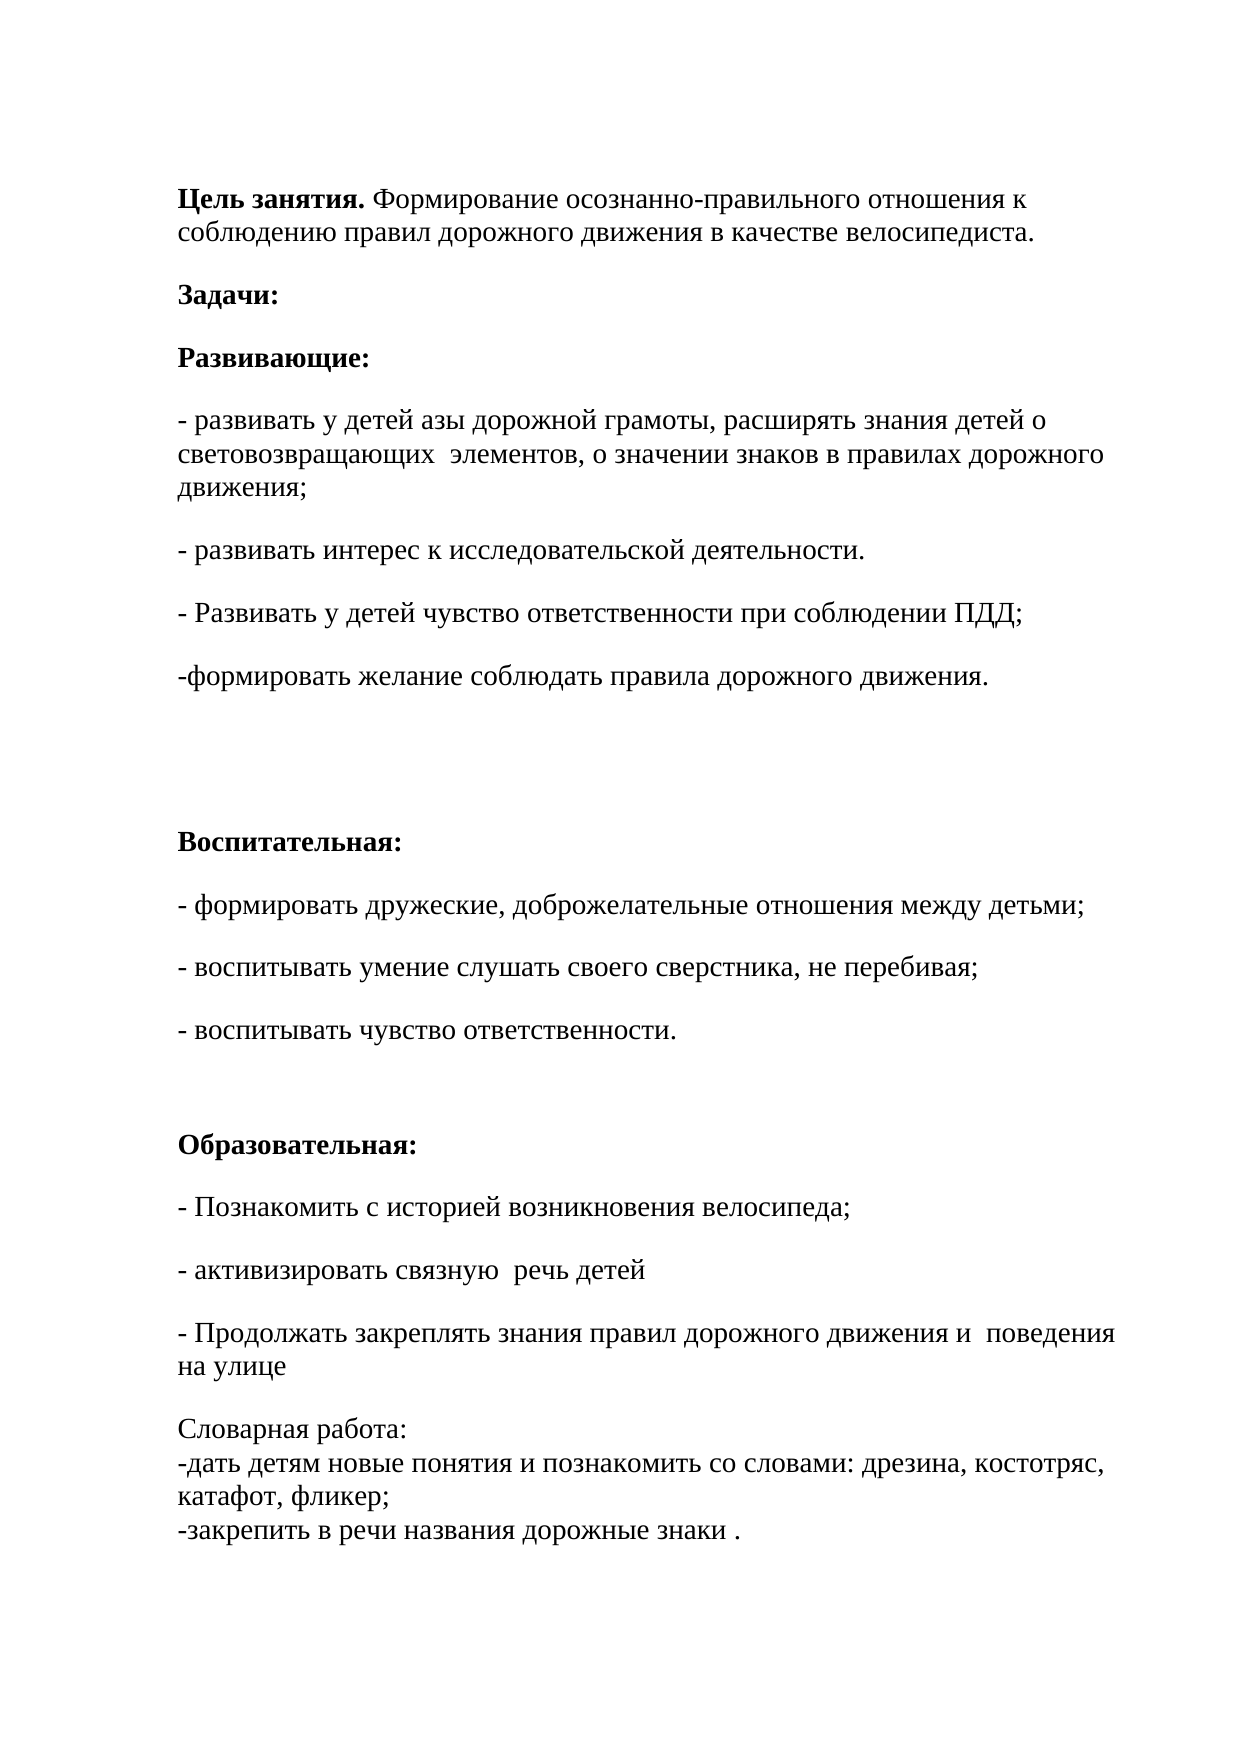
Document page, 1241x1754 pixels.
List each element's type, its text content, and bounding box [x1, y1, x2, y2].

text - формировать дружеские, доброжелательные отношения между детьми; [177, 887, 1152, 920]
text - Развивать у детей чувство ответственности при соблюдении ПДД; [177, 595, 1152, 628]
text Задачи: [177, 277, 1152, 311]
text - развивать интерес к исследовательской деятельности. [177, 532, 1152, 566]
text Цель занятия. Формирование осознанно-правильного отношения к соблюдению правил дорожного движения в качестве велосипедиста. [177, 181, 1152, 248]
text -формировать желание соблюдать правила дорожного движения. [177, 658, 1152, 691]
text - Познакомить с историей возникновения велосипеда; [177, 1189, 1152, 1223]
text - активизировать связную речь детей [177, 1252, 1152, 1286]
text Развивающие: [177, 340, 1152, 373]
text - Продолжать закреплять знания правил дорожного движения и поведения на улице [177, 1315, 1152, 1382]
text - развивать у детей азы дорожной грамоты, расширять знания детей о световозвращающих элементов, о значении знаков в правилах дорожного движения; [177, 402, 1152, 503]
text Образовательная: [177, 1127, 1152, 1160]
text Словарная работа: -дать детям новые понятия и познакомить со словами: дрезина, костотряс, катафот, фликер; -закрепить в речи названия дорожные знаки . [177, 1411, 1152, 1574]
text - воспитывать умение слушать своего сверстника, не перебивая; [177, 949, 1152, 983]
text Воспитательная: [177, 824, 1152, 858]
text - воспитывать чувство ответственности. [177, 1012, 1152, 1046]
